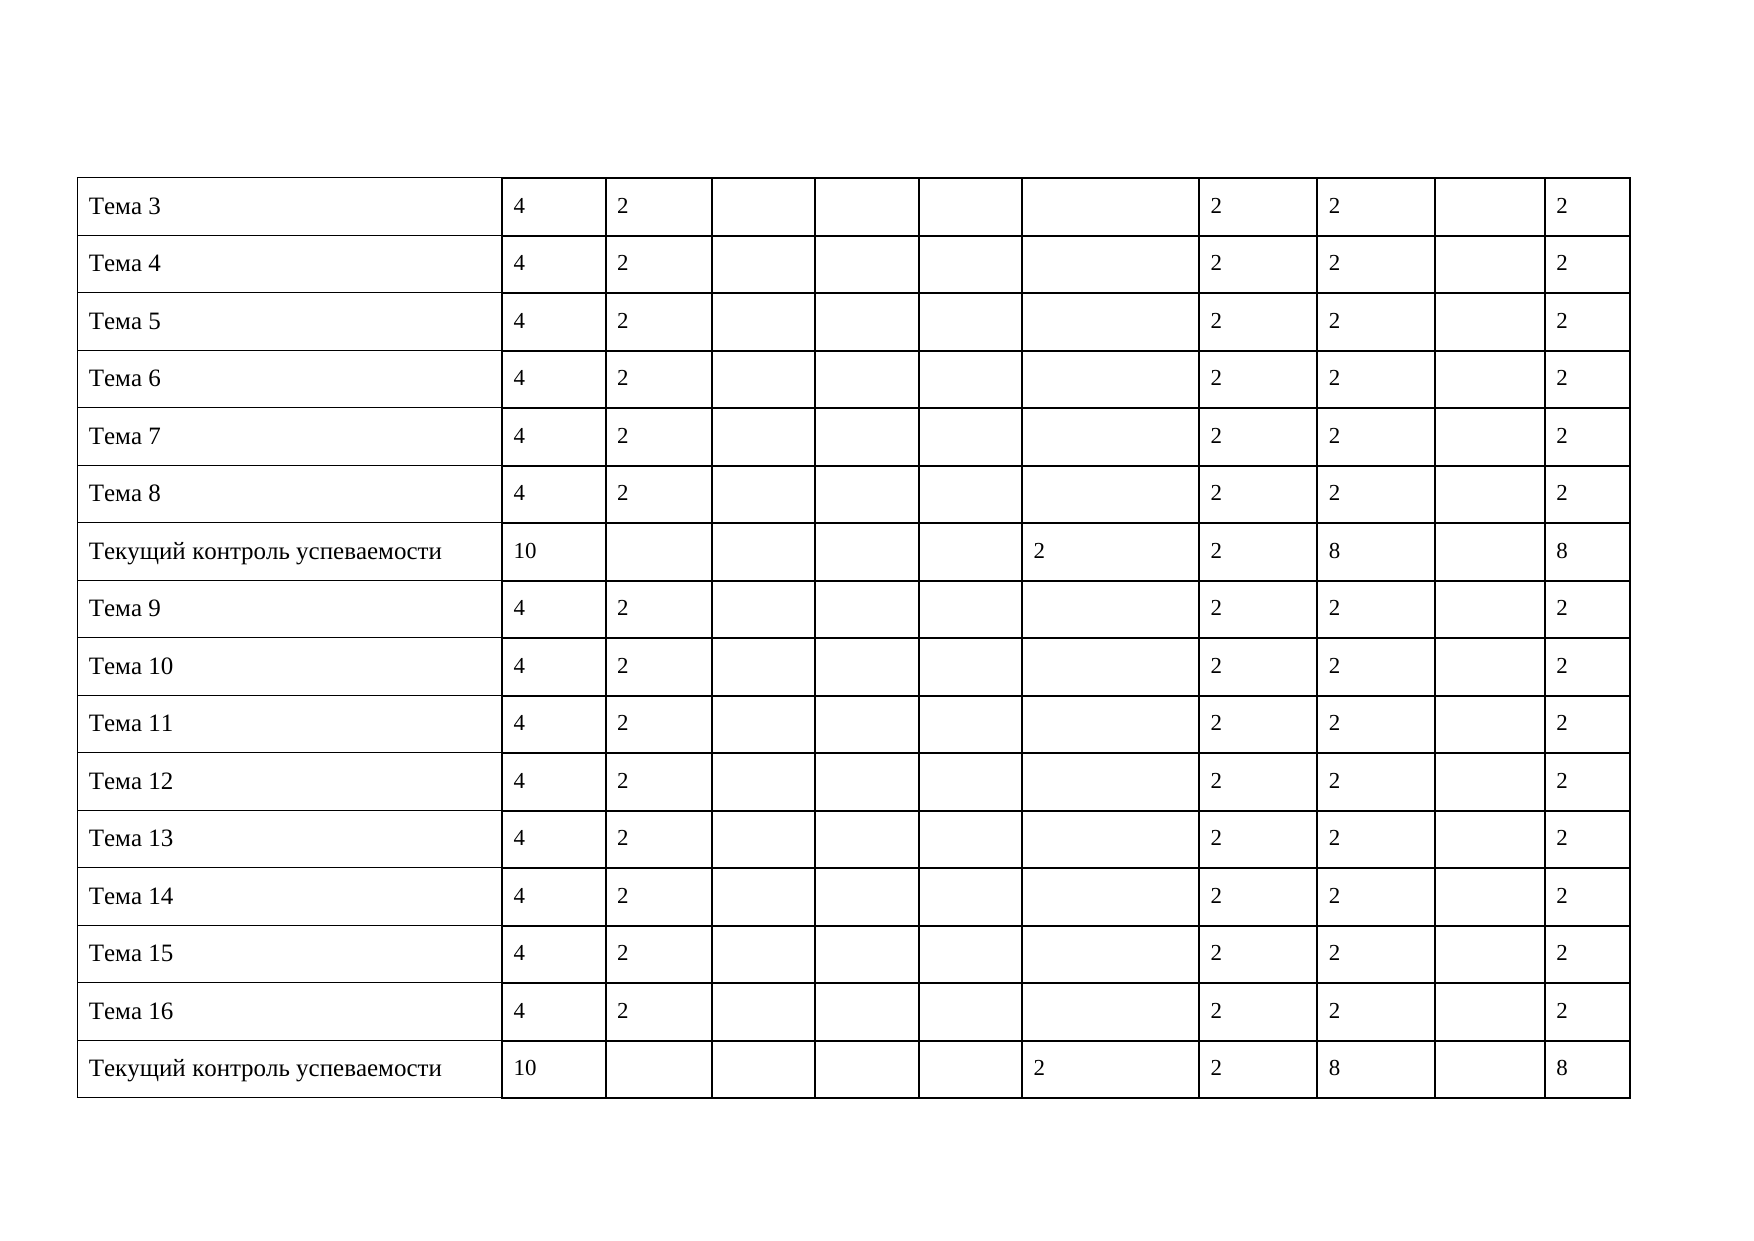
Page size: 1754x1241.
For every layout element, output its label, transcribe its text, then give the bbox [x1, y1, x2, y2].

table_cell 10 [503, 1042, 605, 1097]
table_cell [920, 639, 1021, 695]
table_cell 2 [1200, 927, 1316, 982]
table_cell [1023, 984, 1198, 1040]
table_cell 2 [607, 927, 711, 982]
table_cell [816, 582, 918, 637]
table_cell Тема 14 [78, 868, 501, 925]
table_cell [607, 1042, 711, 1097]
table_cell [816, 639, 918, 695]
table_cell [713, 984, 814, 1040]
table_cell [816, 1042, 918, 1097]
table_cell [1436, 179, 1544, 235]
table_cell [920, 927, 1021, 982]
table_cell [1436, 524, 1544, 580]
table_cell [1436, 294, 1544, 350]
table_cell 4 [503, 812, 605, 867]
table_cell 2 [1200, 179, 1316, 235]
table_cell [713, 467, 814, 522]
table_cell [713, 524, 814, 580]
table_cell 2 [1546, 409, 1629, 465]
table_cell 2 [1546, 294, 1629, 350]
table_cell [1436, 927, 1544, 982]
table_cell 2 [1200, 582, 1316, 637]
table_cell [816, 754, 918, 810]
table_cell [1023, 697, 1198, 752]
table_cell 4 [503, 754, 605, 810]
table_cell [816, 467, 918, 522]
table_cell [816, 697, 918, 752]
table_cell 2 [1546, 869, 1629, 925]
table_cell [1023, 927, 1198, 982]
table_cell [920, 1042, 1021, 1097]
table_cell [1023, 237, 1198, 292]
table_cell [713, 409, 814, 465]
table_cell [816, 237, 918, 292]
table_cell Тема 8 [78, 466, 501, 522]
table_cell 4 [503, 467, 605, 522]
table_cell [920, 984, 1021, 1040]
table_cell 4 [503, 984, 605, 1040]
table_cell [816, 294, 918, 350]
table_cell [920, 409, 1021, 465]
table_cell 2 [1546, 582, 1629, 637]
table_cell 2 [1546, 697, 1629, 752]
table_cell [713, 869, 814, 925]
table_cell 2 [607, 409, 711, 465]
table_cell 2 [1546, 179, 1629, 235]
table_cell Тема 5 [78, 293, 501, 350]
table_cell [920, 812, 1021, 867]
table_cell 2 [1200, 524, 1316, 580]
table_cell [713, 639, 814, 695]
table_cell Тема 4 [78, 236, 501, 292]
table_cell [920, 582, 1021, 637]
table_cell Тема 16 [78, 983, 501, 1040]
table_cell [713, 237, 814, 292]
table_cell [1436, 352, 1544, 407]
table_cell 2 [1200, 294, 1316, 350]
table_cell 2 [607, 352, 711, 407]
table_cell 4 [503, 294, 605, 350]
table_cell 2 [1200, 352, 1316, 407]
table_cell 2 [1200, 697, 1316, 752]
table_cell 2 [1318, 639, 1434, 695]
table_cell [1023, 179, 1198, 235]
table_cell 2 [1546, 754, 1629, 810]
table_cell Тема 7 [78, 408, 501, 465]
table_cell [920, 467, 1021, 522]
table_cell [1023, 294, 1198, 350]
table_cell [1436, 639, 1544, 695]
table_cell 2 [607, 697, 711, 752]
table_cell [920, 237, 1021, 292]
table_cell [1436, 467, 1544, 522]
table_cell 2 [607, 984, 711, 1040]
table_cell 8 [1318, 524, 1434, 580]
table_cell [816, 352, 918, 407]
table_cell 2 [1023, 1042, 1198, 1097]
table_cell [816, 179, 918, 235]
table_cell 4 [503, 639, 605, 695]
table_cell [713, 582, 814, 637]
table_cell 4 [503, 352, 605, 407]
table_cell Тема 11 [78, 696, 501, 752]
table_cell [1023, 467, 1198, 522]
table_cell 2 [1200, 639, 1316, 695]
table_cell 2 [1318, 409, 1434, 465]
table_cell [713, 754, 814, 810]
table_cell 2 [1023, 524, 1198, 580]
table_cell 8 [1318, 1042, 1434, 1097]
table_cell [920, 697, 1021, 752]
table_cell 2 [607, 294, 711, 350]
table_cell 2 [1546, 927, 1629, 982]
table_cell 2 [607, 869, 711, 925]
table_cell 2 [1318, 582, 1434, 637]
table_cell [920, 179, 1021, 235]
table_cell 2 [1318, 869, 1434, 925]
table_cell [1436, 409, 1544, 465]
table_cell 2 [1200, 869, 1316, 925]
table_cell 2 [607, 467, 711, 522]
table_cell [816, 869, 918, 925]
table_cell 8 [1546, 524, 1629, 580]
table_cell 2 [607, 237, 711, 292]
table_cell [1436, 869, 1544, 925]
table_cell 2 [1546, 467, 1629, 522]
table_cell 2 [607, 812, 711, 867]
table_cell 2 [1200, 467, 1316, 522]
table_cell [816, 927, 918, 982]
table_cell 2 [1546, 812, 1629, 867]
table_cell [1023, 409, 1198, 465]
table_cell [713, 179, 814, 235]
table_cell [1436, 984, 1544, 1040]
table_cell [713, 927, 814, 982]
table_cell 2 [1200, 237, 1316, 292]
table_cell [920, 754, 1021, 810]
table_cell Текущий контроль успеваемости [78, 523, 501, 580]
table_cell [1023, 754, 1198, 810]
table_cell 2 [1318, 467, 1434, 522]
table_cell Тема 6 [78, 351, 501, 407]
table_cell 2 [1318, 754, 1434, 810]
table_cell 2 [1200, 812, 1316, 867]
table_cell [920, 294, 1021, 350]
table_cell 4 [503, 697, 605, 752]
table_cell 4 [503, 179, 605, 235]
table_cell 2 [1200, 754, 1316, 810]
table_cell 2 [1200, 409, 1316, 465]
table_cell [713, 697, 814, 752]
table_cell 4 [503, 927, 605, 982]
table_cell [816, 984, 918, 1040]
table_cell 2 [1200, 984, 1316, 1040]
table_cell 2 [1200, 1042, 1316, 1097]
table_cell [816, 524, 918, 580]
table_cell [1436, 697, 1544, 752]
table_cell [607, 524, 711, 580]
table_cell 10 [503, 524, 605, 580]
table_cell 4 [503, 582, 605, 637]
table_cell [1436, 812, 1544, 867]
table_cell 2 [1318, 697, 1434, 752]
table_cell 2 [1546, 639, 1629, 695]
table_cell [920, 352, 1021, 407]
table_cell 2 [607, 179, 711, 235]
table_cell [1436, 754, 1544, 810]
table_cell [713, 294, 814, 350]
table_cell Тема 3 [78, 178, 501, 235]
table_cell 2 [1318, 237, 1434, 292]
table_cell Тема 10 [78, 638, 501, 695]
table_cell Тема 15 [78, 926, 501, 982]
table_cell [1436, 237, 1544, 292]
table_cell 2 [1546, 352, 1629, 407]
table_cell 2 [607, 754, 711, 810]
table_cell 2 [607, 639, 711, 695]
table_cell 8 [1546, 1042, 1629, 1097]
table_cell 2 [1318, 984, 1434, 1040]
table_cell [1023, 582, 1198, 637]
table_cell 2 [1546, 237, 1629, 292]
table_cell [713, 1042, 814, 1097]
table_cell 2 [607, 582, 711, 637]
table_cell [1436, 1042, 1544, 1097]
table_cell [713, 812, 814, 867]
table_cell [1436, 582, 1544, 637]
table_cell [1023, 352, 1198, 407]
table_cell 4 [503, 237, 605, 292]
table_cell [1023, 812, 1198, 867]
table_cell 2 [1318, 927, 1434, 982]
table_cell 2 [1318, 352, 1434, 407]
table_cell Текущий контроль успеваемости [78, 1041, 501, 1097]
table_cell [713, 352, 814, 407]
table_cell Тема 9 [78, 581, 501, 637]
table_cell 2 [1318, 294, 1434, 350]
table_cell 4 [503, 869, 605, 925]
table_cell [816, 409, 918, 465]
table_cell 2 [1546, 984, 1629, 1040]
table_cell 4 [503, 409, 605, 465]
table_cell [816, 812, 918, 867]
table_cell [920, 869, 1021, 925]
table_cell 2 [1318, 812, 1434, 867]
table_cell 2 [1318, 179, 1434, 235]
table_cell [920, 524, 1021, 580]
table_cell [1023, 639, 1198, 695]
table_cell Тема 13 [78, 811, 501, 867]
table_cell [1023, 869, 1198, 925]
table_cell Тема 12 [78, 753, 501, 810]
